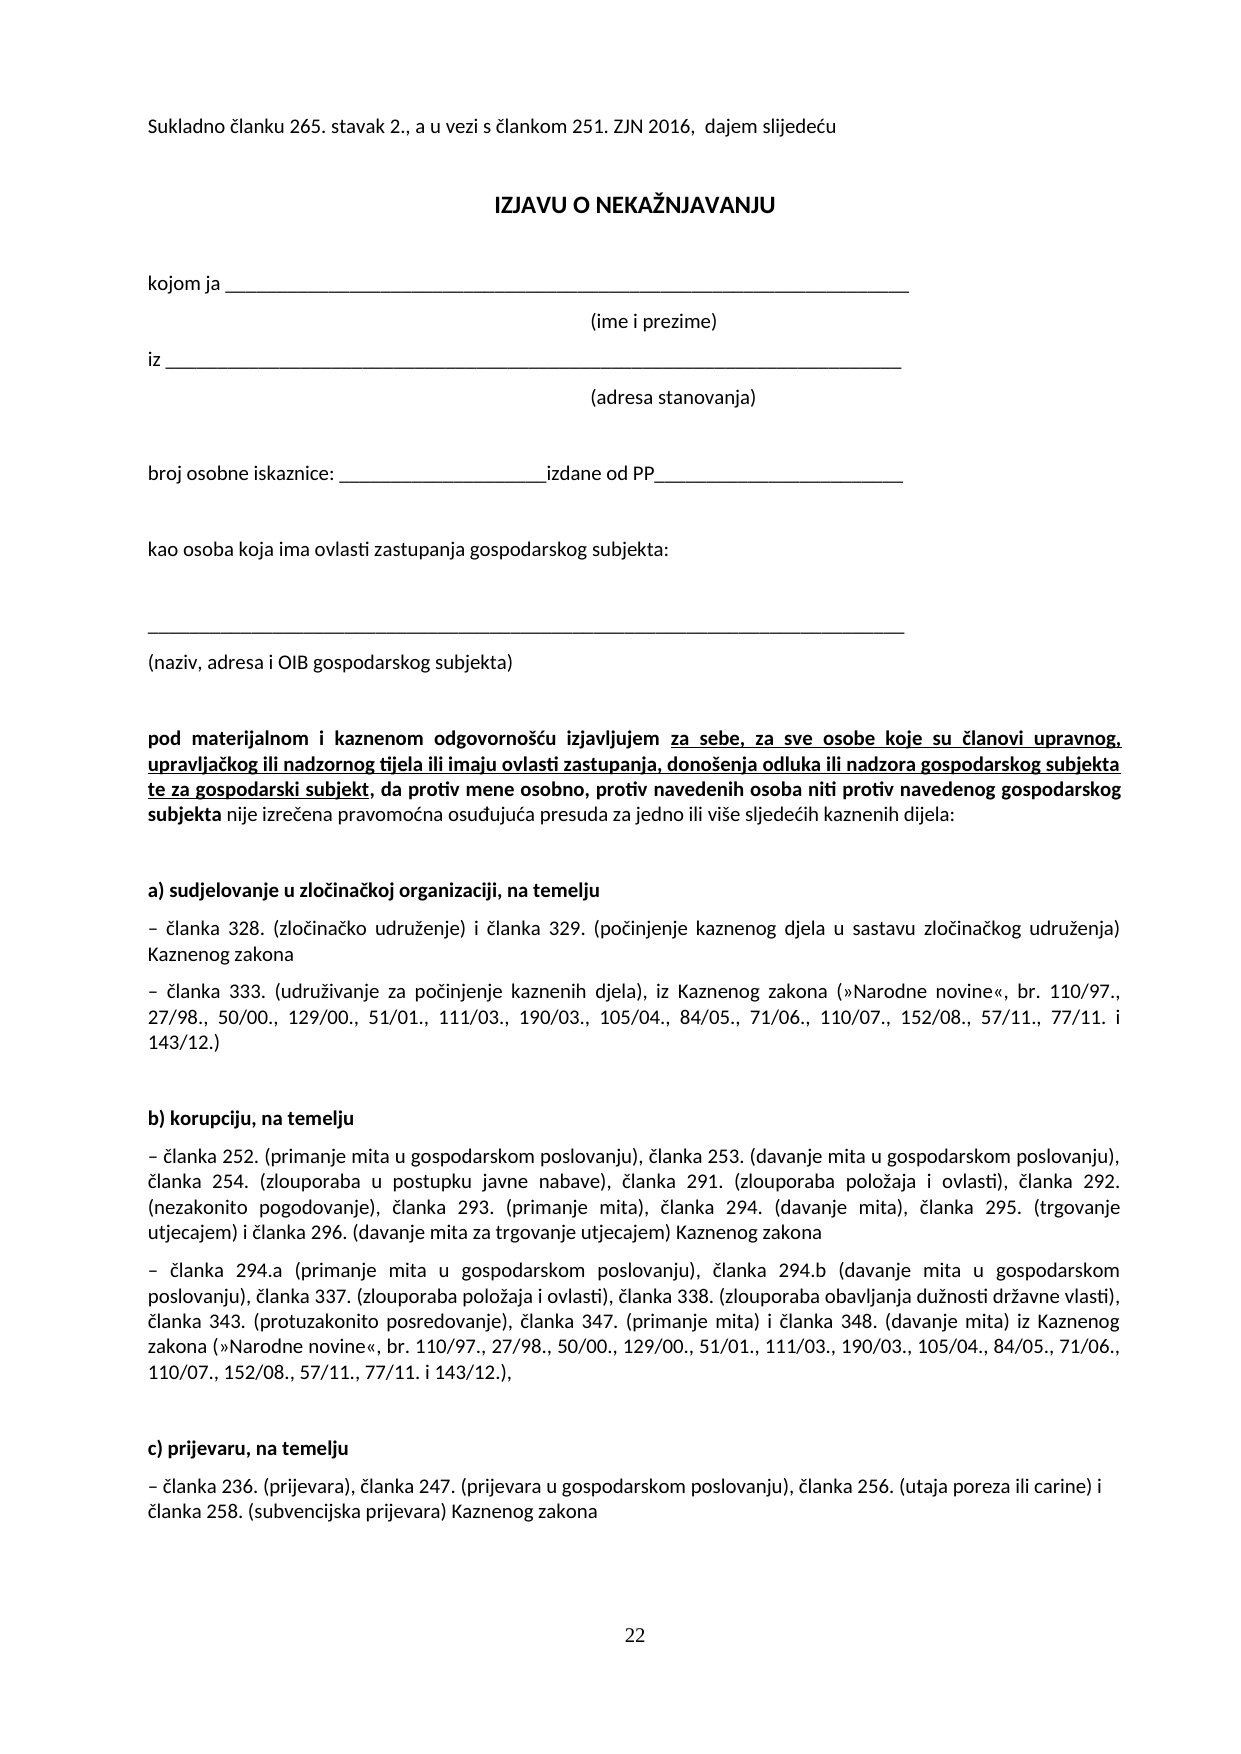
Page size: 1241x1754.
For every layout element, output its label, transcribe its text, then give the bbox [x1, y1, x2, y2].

text – članka 252. (primanje mita u gospodarskom poslovanju), članka 253. (davanje mita u gospodarskom poslovanju), članka 254. (zlouporaba u postupku javne nabave), članka 291. (zlouporaba položaja i ovlasti), članka 292. (nezakonito pogodovanje), članka 293. (primanje mita), članka 294. (davanje mita), članka 295. (trgovanje utjecajem) i članka 296. (davanje mita za trgovanje utjecajem) Kaznenog zakona [148, 1143, 1122, 1245]
text (adresa stanovanja) [590, 384, 1122, 409]
text _________________________________________________________________________ [148, 612, 1122, 637]
text kao osoba koja ima ovlasti zastupanja gospodarskog subjekta: [148, 536, 1122, 561]
text pod materijalnom i kaznenom odgovornošću izjavljujem za sebe, za sve osobe koje su članovi upravnog, upravljačkog ili nadzornog tijela ili imaju ovlasti zastupanja, donošenja odluka ili nadzora gospodarskog subjekta te za gospodarski subjekt, da protiv mene osobno, protiv navedenih osoba niti protiv navedenog gospodarskog subjekta nije izrečena pravomoćna osuđujuća presuda za jedno ili više sljedećih kaznenih dijela: [148, 725, 1122, 827]
text b) korupciju, na temelju [148, 1105, 1122, 1131]
text – članka 236. (prijevara), članka 247. (prijevara u gospodarskom poslovanju), članka 256. (utaja poreza ili carine) i članka 258. (subvencijska prijevara) Kaznenog zakona [148, 1473, 1122, 1524]
text kojom ja __________________________________________________________________ [148, 270, 1122, 296]
text a) sudjelovanje u zločinačkoj organizaciji, na temelju [148, 877, 1122, 903]
text – članka 328. (zločinačko udruženje) i članka 329. (počinjenje kaznenog djela u sastavu zločinačkog udruženja) Kaznenog zakona [148, 915, 1122, 966]
text (naziv, adresa i OIB gospodarskog subjekta) [148, 649, 1122, 675]
text iz _______________________________________________________________________ [148, 346, 1122, 372]
text Sukladno članku 265. stavak 2., a u vezi s člankom 251. ZJN 2016, dajem slijedeću [148, 113, 1122, 139]
text broj osobne iskaznice: ____________________izdane od PP________________________ [148, 460, 1122, 485]
text c) prijevaru, na temelju [148, 1435, 1122, 1460]
text (ime i prezime) [590, 308, 1122, 334]
text – članka 294.a (primanje mita u gospodarskom poslovanju), članka 294.b (davanje mita u gospodarskom poslovanju), članka 337. (zlouporaba položaja i ovlasti), članka 338. (zlouporaba obavljanja dužnosti državne vlasti), članka 343. (protuzakonito posredovanje), članka 347. (primanje mita) i članka 348. (davanje mita) iz Kaznenog zakona (»Narodne novine«, br. 110/97., 27/98., 50/00., 129/00., 51/01., 111/03., 190/03., 105/04., 84/05., 71/06., 110/07., 152/08., 57/11., 77/11. i 143/12.), [148, 1257, 1122, 1384]
text IZJAVU O NEKAŽNJAVANJU [148, 189, 1122, 220]
text – članka 333. (udruživanje za počinjenje kaznenih djela), iz Kaznenog zakona (»Narodne novine«, br. 110/97., 27/98., 50/00., 129/00., 51/01., 111/03., 190/03., 105/04., 84/05., 71/06., 110/07., 152/08., 57/11., 77/11. i 143/12.) [148, 979, 1122, 1055]
